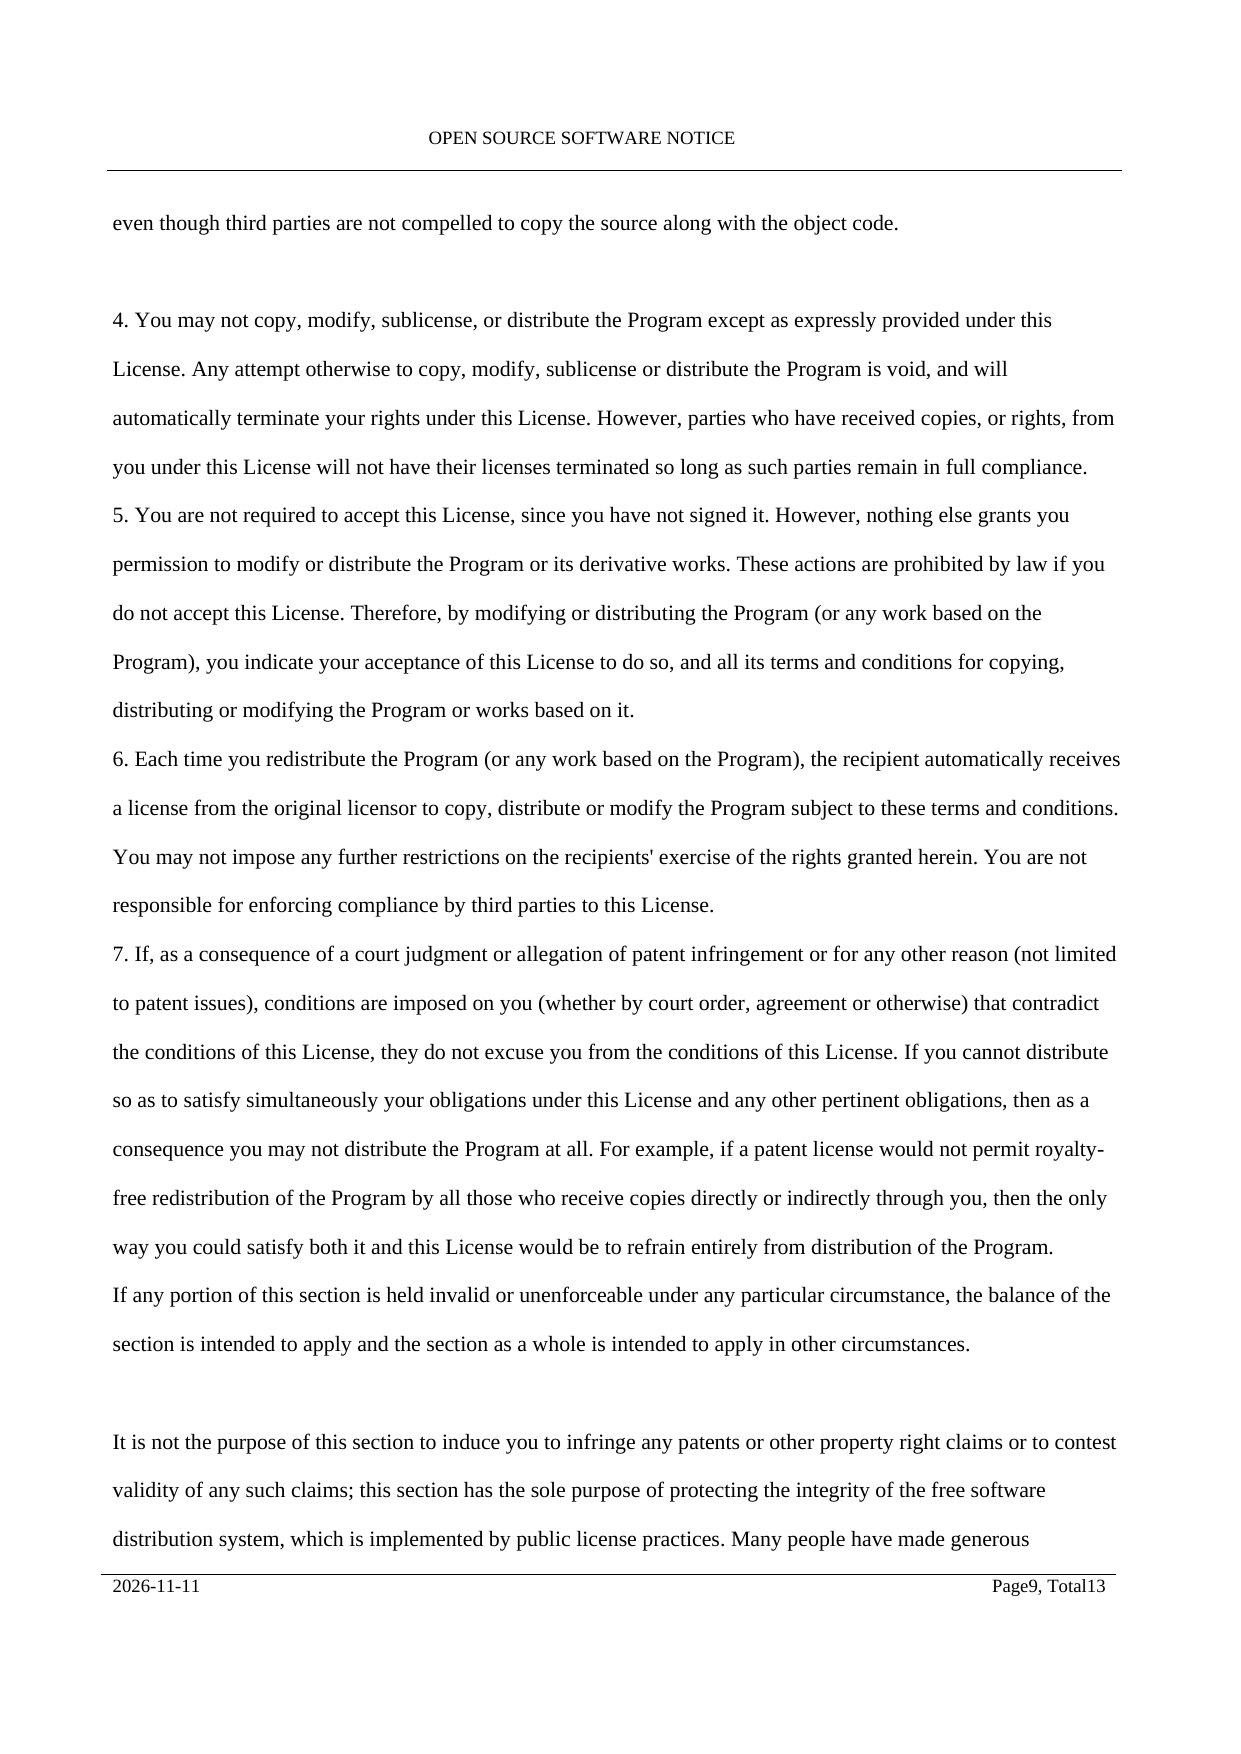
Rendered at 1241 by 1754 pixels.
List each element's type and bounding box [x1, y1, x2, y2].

text [112, 206, 1128, 1555]
